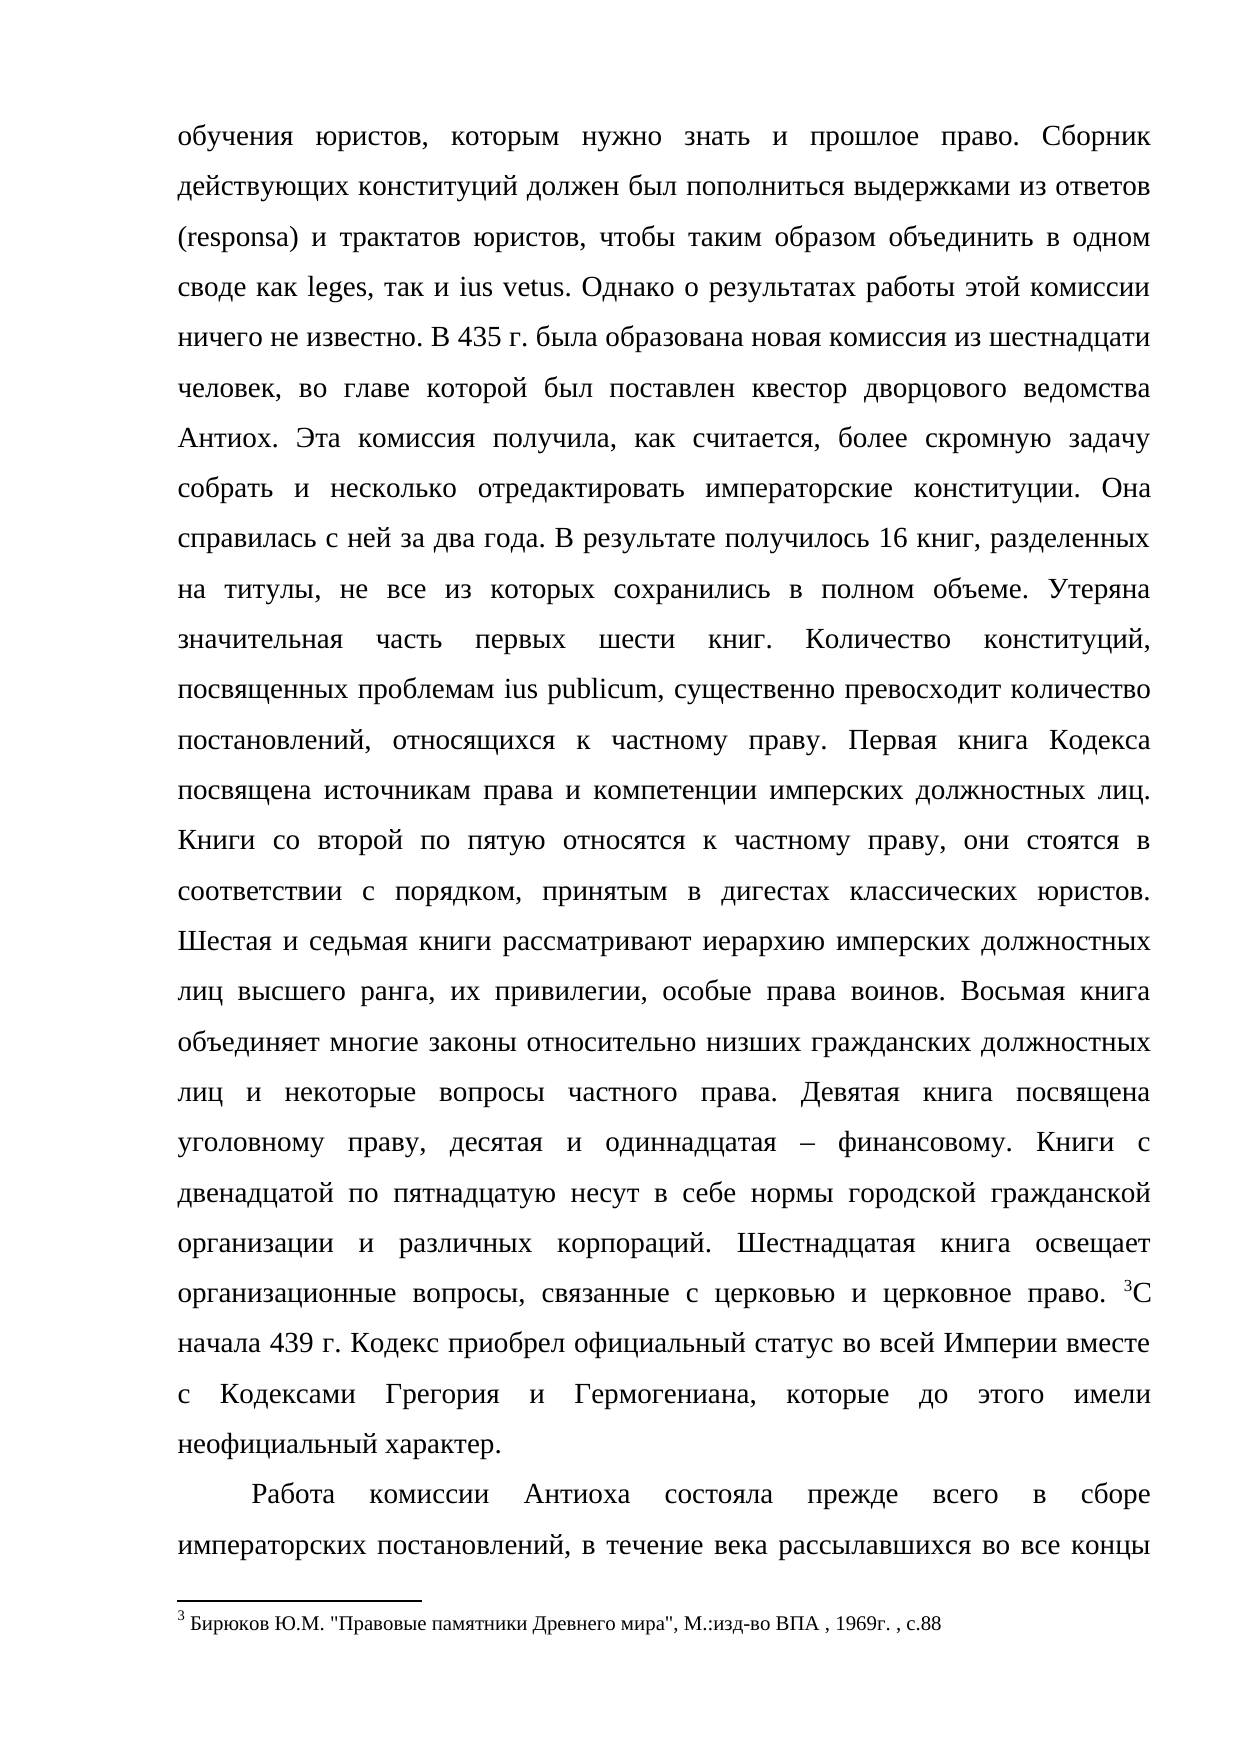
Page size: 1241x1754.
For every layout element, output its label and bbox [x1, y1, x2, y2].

text [177, 118, 1152, 1460]
text [177, 1477, 1152, 1560]
